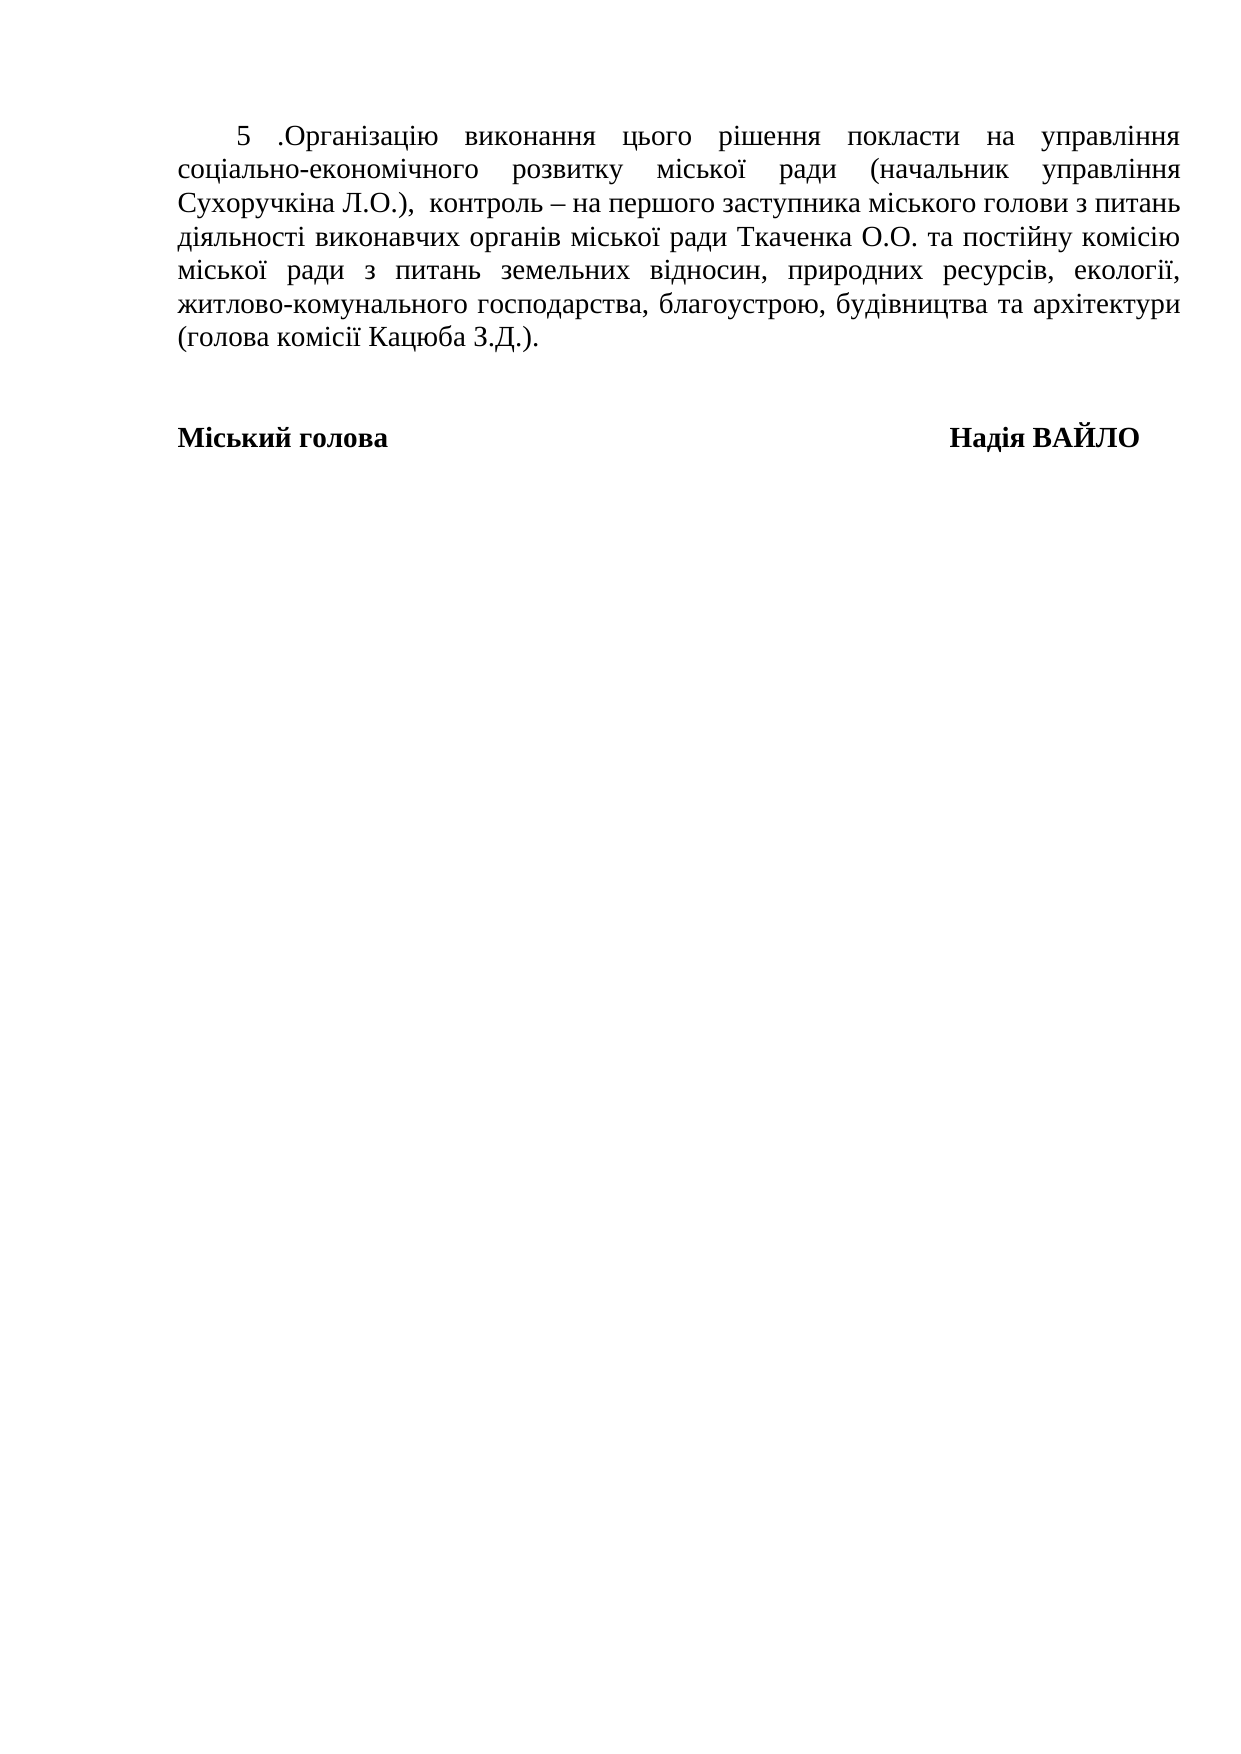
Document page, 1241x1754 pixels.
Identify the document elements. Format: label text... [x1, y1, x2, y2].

text Міський голова Надія ВАЙЛО [177, 420, 1181, 453]
text 5 .Організацію виконання цього рішення покласти на управління соціально-економічного розвитку міської ради (начальник управління Сухоручкіна Л.О.), контроль – на першого заступника міського голови з питань діяльності виконавчих органів міської ради Ткаченка О.О. та постійну комісію міської ради з питань земельних відносин, природних ресурсів, екології, житлово-комунального господарства, благоустрою, будівництва та архітектури (голова комісії Кацюба З.Д.). [177, 118, 1181, 353]
